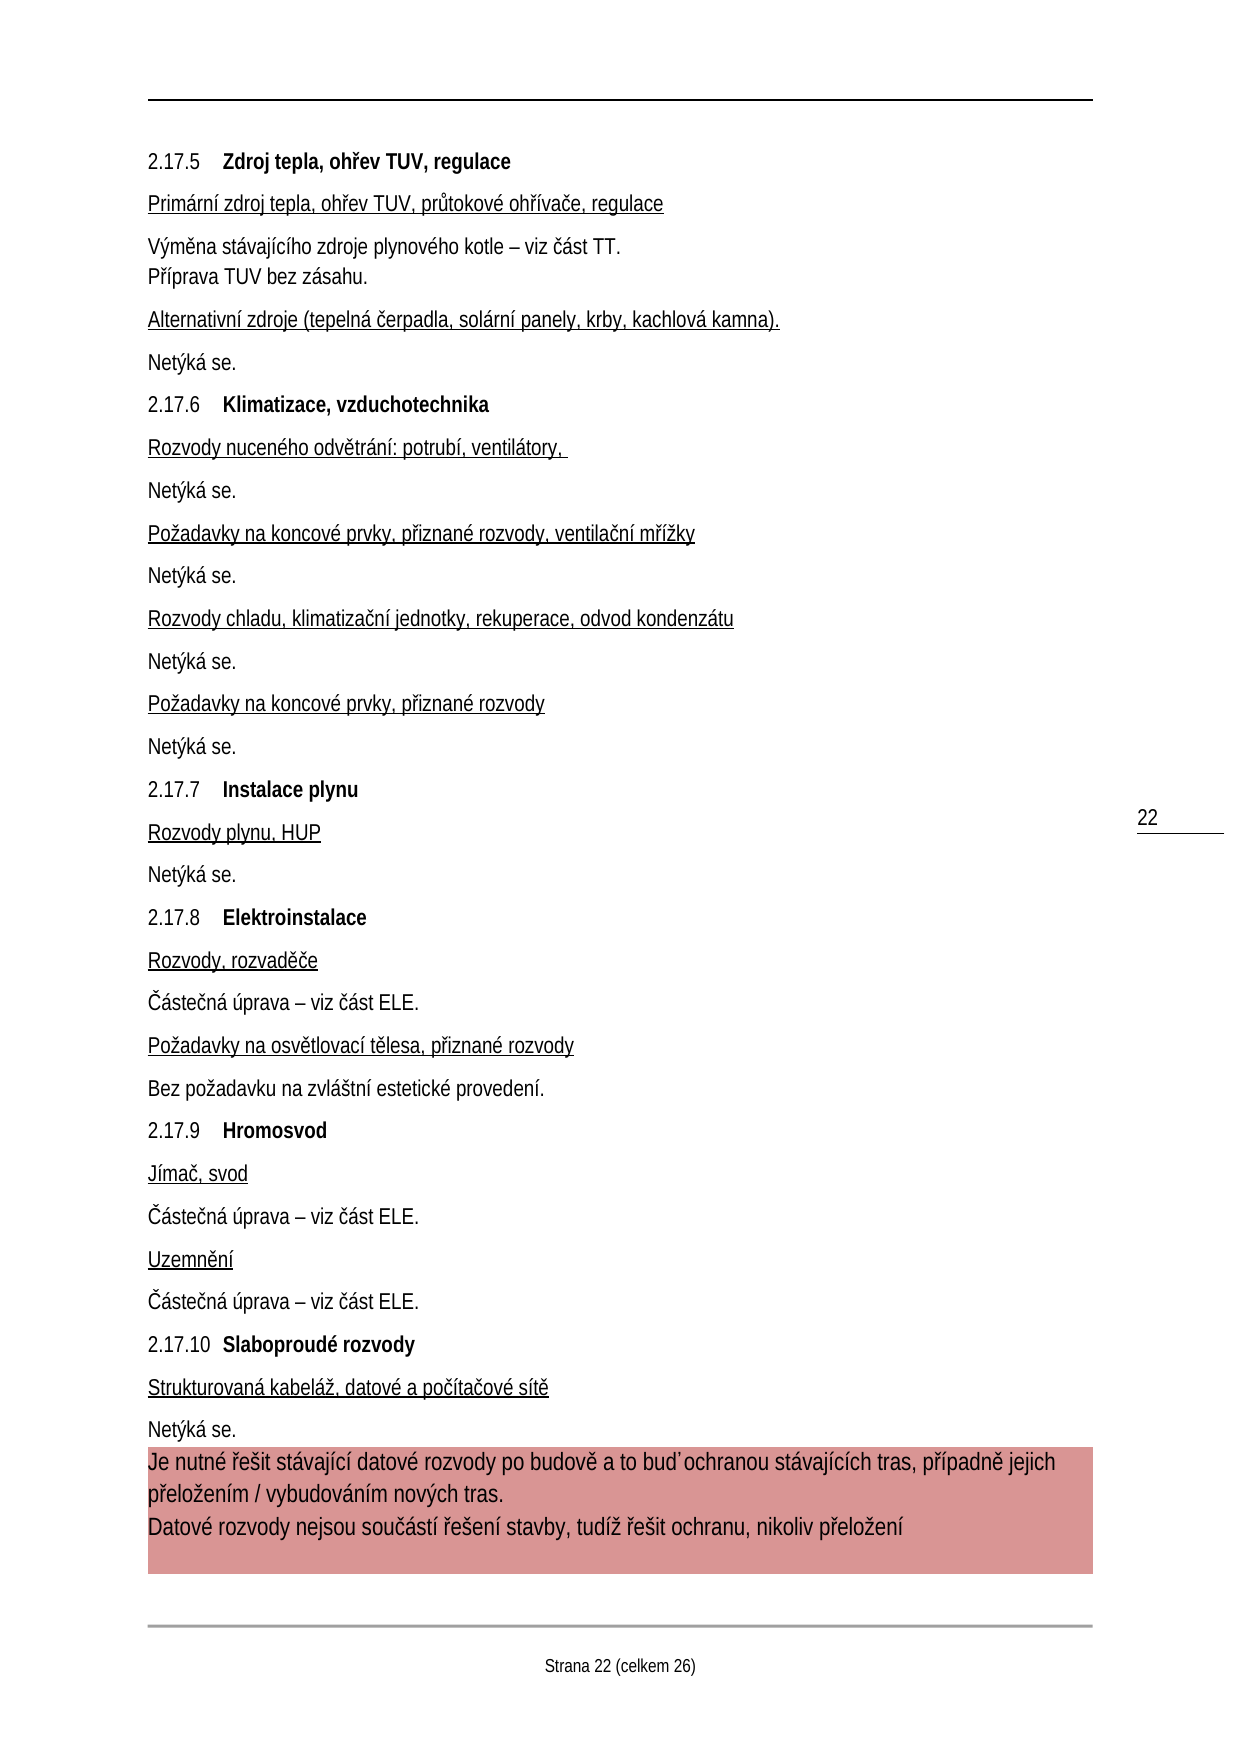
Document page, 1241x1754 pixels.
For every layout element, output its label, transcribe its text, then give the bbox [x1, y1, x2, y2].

text Netýká se. [148, 477, 1093, 503]
text Výměna stávajícího zdroje plynového kotle – viz část TT. [148, 233, 1093, 259]
text Netýká se. [148, 733, 1093, 759]
subtitle Uzemnění [148, 1246, 1093, 1272]
text Netýká se. [148, 648, 1093, 674]
text Částečná úprava – viz část ELE. [148, 989, 1093, 1016]
subtitle Rozvody plynu, HUP [148, 818, 1093, 845]
text Netýká se. [148, 349, 1093, 375]
subtitle Slaboproudé rozvody [148, 1331, 1093, 1357]
text Netýká se. [148, 1416, 1093, 1443]
subtitle Požadavky na koncové prvky, přiznané rozvody, ventilační mřížky [148, 519, 1093, 546]
text Netýká se. [148, 562, 1093, 588]
subtitle Primární zdroj tepla, ohřev TUV, průtokové ohřívače, regulace [148, 190, 1093, 217]
subtitle Rozvody chladu, klimatizační jednotky, rekuperace, odvod kondenzátu [148, 605, 1093, 631]
text Částečná úprava – viz část ELE. [148, 1288, 1093, 1314]
subtitle Instalace plynu [148, 776, 1093, 802]
subtitle Hromosvod [148, 1117, 1093, 1144]
subtitle Požadavky na osvětlovací tělesa, přiznané rozvody [148, 1032, 1093, 1058]
subtitle Zdroj tepla, ohřev TUV, regulace [148, 148, 1093, 174]
text Datové rozvody nejsou součástí řešení stavby, tudíž řešit ochranu, nikoliv přeložení [148, 1512, 1093, 1541]
subtitle Jímač, svod [148, 1160, 1093, 1186]
subtitle Alternativní zdroje (tepelná čerpadla, solární panely, krby, kachlová kamna). [148, 306, 1093, 332]
text Je nutné řešit stávající datové rozvody po budově a to buď ochranou stávajících tras, případně jejich přeložením / vybudováním nových tras. [148, 1447, 1093, 1508]
text Netýká se. [148, 861, 1093, 887]
subtitle Rozvody nuceného odvětrání: potrubí, ventilátory, [148, 434, 1093, 460]
subtitle Požadavky na koncové prvky, přiznané rozvody [148, 690, 1093, 717]
text Bez požadavku na zvláštní estetické provedení. [148, 1075, 1093, 1101]
text Příprava TUV bez zásahu. [148, 263, 1093, 289]
text Částečná úprava – viz část ELE. [148, 1203, 1093, 1229]
subtitle Elektroinstalace [148, 904, 1093, 930]
subtitle Klimatizace, vzduchotechnika [148, 391, 1093, 418]
subtitle Strukturovaná kabeláž, datové a počítačové sítě [148, 1374, 1093, 1400]
subtitle Rozvody, rozvaděče [148, 947, 1093, 973]
